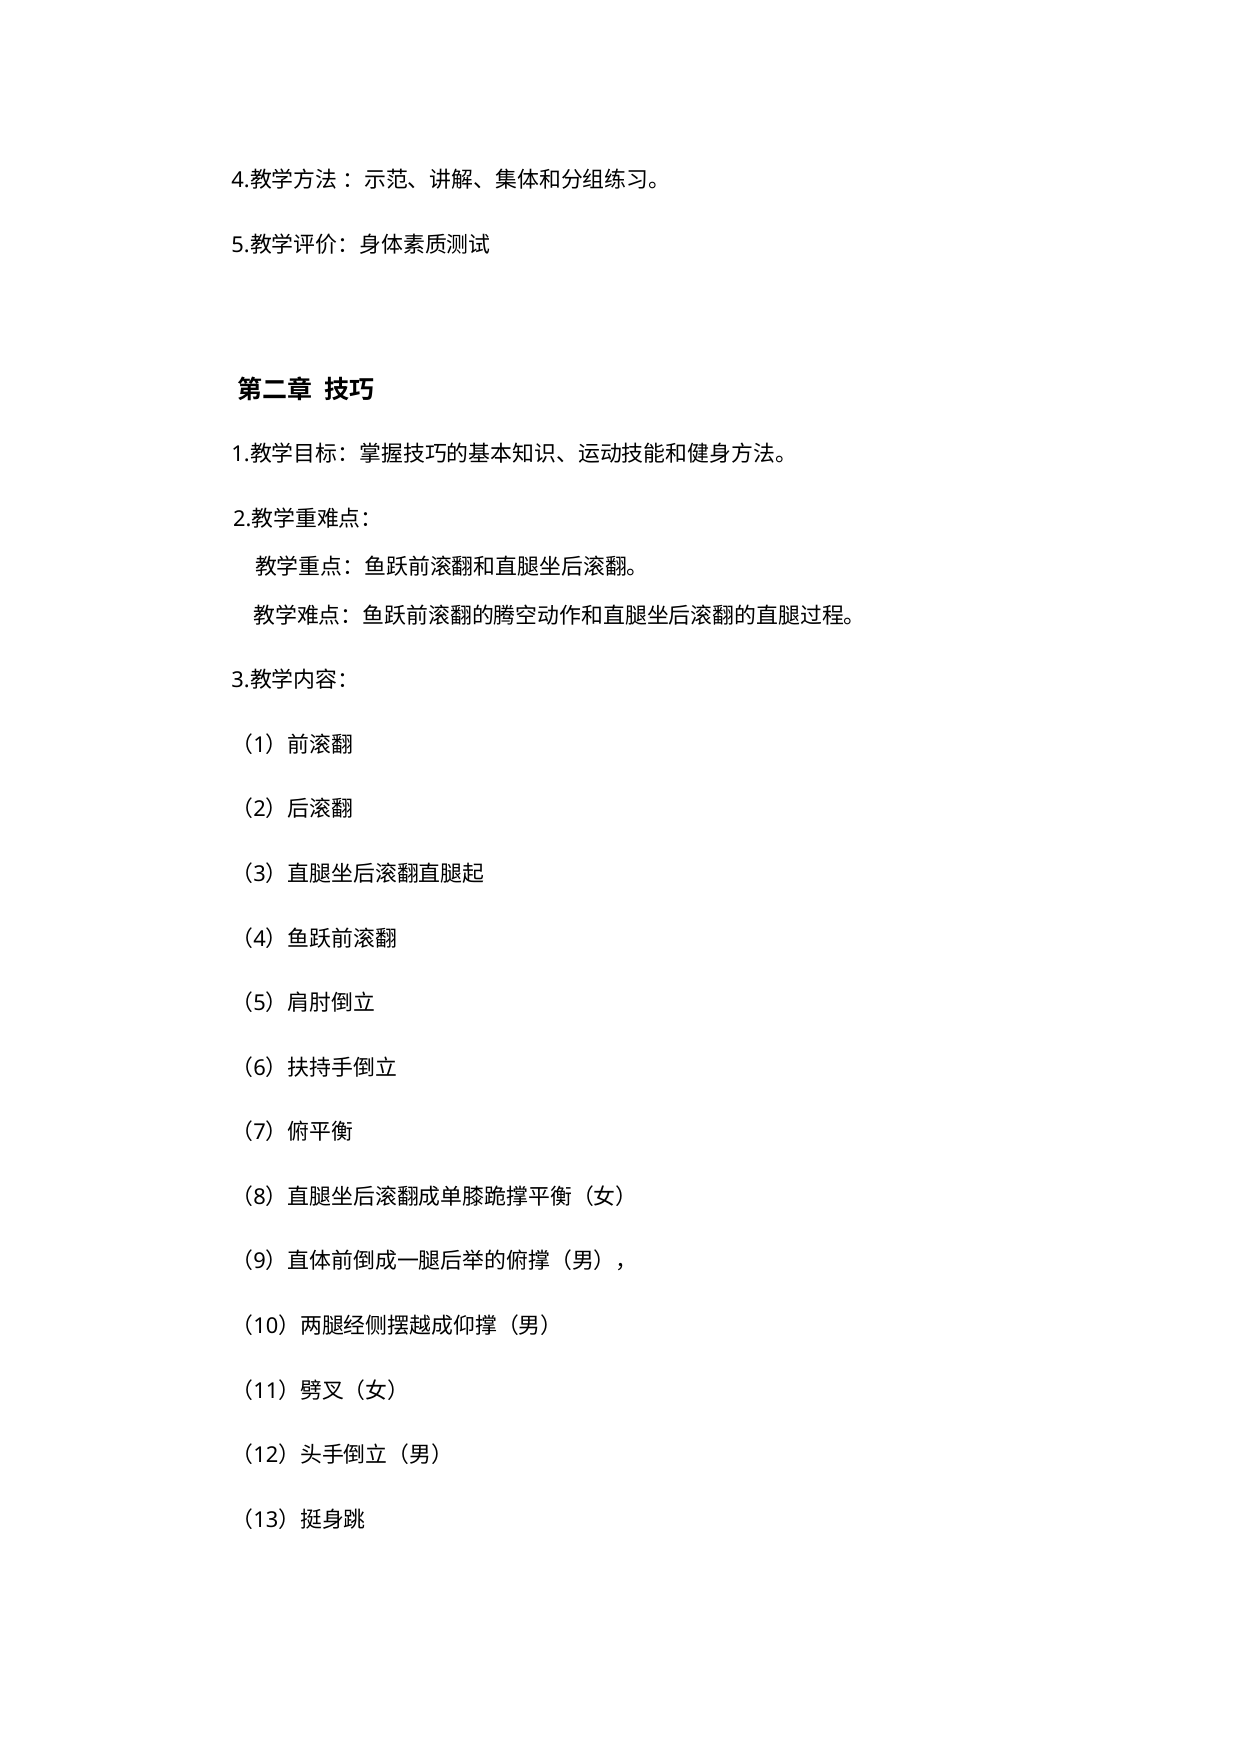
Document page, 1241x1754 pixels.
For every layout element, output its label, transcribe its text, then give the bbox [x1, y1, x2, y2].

text 4.教学方法 ：示范、讲解、集体和分组练习。 [187, 162, 1053, 194]
text （13）挺身跳 [187, 1501, 1053, 1534]
text （9）直体前倒成一腿后举的俯撑（男）， [187, 1243, 1053, 1276]
text （11）劈叉（女） [187, 1372, 1053, 1405]
text （2）后滚翻 [187, 791, 1053, 823]
text （7）俯平衡 [187, 1114, 1053, 1146]
text 教学难点：鱼跃前滚翻的腾空动作和直腿坐后滚翻的直腿过程。 [187, 597, 1053, 630]
text （8）直腿坐后滚翻成单膝跪撑平衡（女） [187, 1178, 1053, 1211]
text （12）头手倒立（男） [187, 1437, 1053, 1469]
text 1.教学目标：掌握技巧的基本知识、运动技能和健身方法。 [187, 436, 1053, 468]
text 教学重点：鱼跃前滚翻和直腿坐后滚翻。 [233, 549, 1053, 581]
text 5.教学评价：身体素质测试 [187, 227, 1053, 259]
text （4）鱼跃前滚翻 [187, 920, 1053, 953]
text 第二章 技巧 [187, 355, 1053, 420]
text （5）肩肘倒立 [187, 985, 1053, 1017]
text （10）两腿经侧摆越成仰撑（男） [187, 1308, 1053, 1340]
text 3.教学内容： [187, 662, 1053, 694]
text 2.教学重难点： [233, 501, 1053, 533]
text （1）前滚翻 [187, 726, 1053, 759]
text （6）扶持手倒立 [187, 1049, 1053, 1082]
text （3）直腿坐后滚翻直腿起 [187, 856, 1053, 888]
